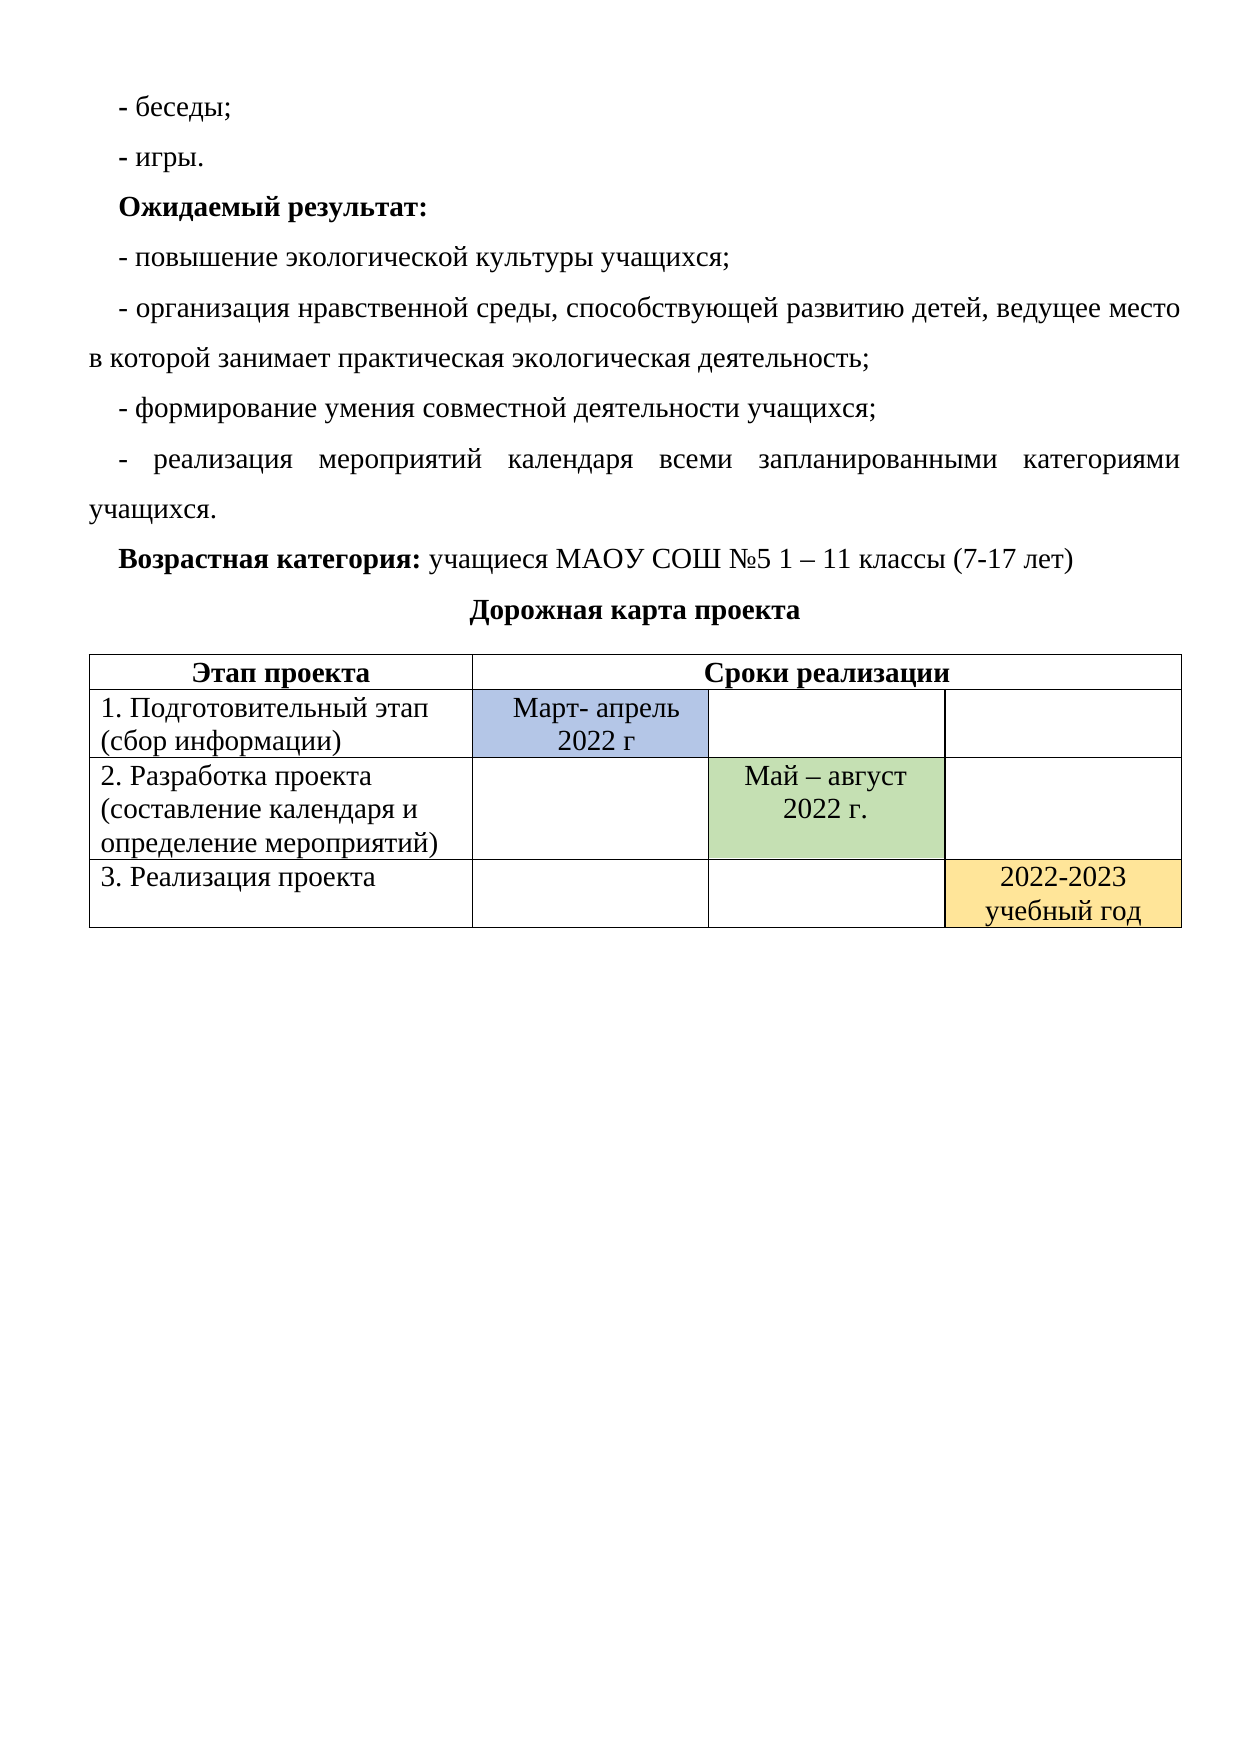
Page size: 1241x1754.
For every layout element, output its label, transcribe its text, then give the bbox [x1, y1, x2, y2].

table_cell [946, 758, 1181, 858]
table_cell [709, 860, 944, 927]
table_cell 3. Реализация проекта [90, 860, 472, 927]
table_cell Май – август 2022 г. [709, 758, 944, 858]
table_cell [946, 690, 1181, 757]
table_cell [709, 690, 944, 757]
text - повышение экологической культуры учащихся; [88, 239, 1181, 273]
table_cell 2. Разработка проекта (составление календаря и определение мероприятий) [90, 758, 472, 858]
table_cell 1. Подготовительный этап (сбор информации) [90, 690, 472, 757]
table_header Этап проекта [90, 655, 472, 689]
text - игры. [88, 139, 1181, 172]
table_cell [473, 860, 708, 927]
text - реализация мероприятий календаря всеми запланированными категориями учащихся. [88, 441, 1181, 525]
text - формирование умения совместной деятельности учащихся; [88, 391, 1181, 424]
table_cell [473, 758, 708, 858]
table_header Сроки реализации [473, 655, 1181, 689]
table_cell 2022-2023 учебный год [946, 860, 1181, 927]
text Возрастная категория: учащиеся МАОУ СОШ №5 1 – 11 классы (7-17 лет) [88, 541, 1181, 575]
text - беседы; [88, 89, 1181, 122]
text Дорожная карта проекта [88, 592, 1181, 625]
text - организация нравственной среды, способствующей развитию детей, ведущее место в которой занимает практическая экологическая деятельность; [88, 290, 1181, 374]
text Ожидаемый результат: [88, 189, 1181, 223]
table_cell Март- апрель 2022 г [473, 690, 708, 757]
